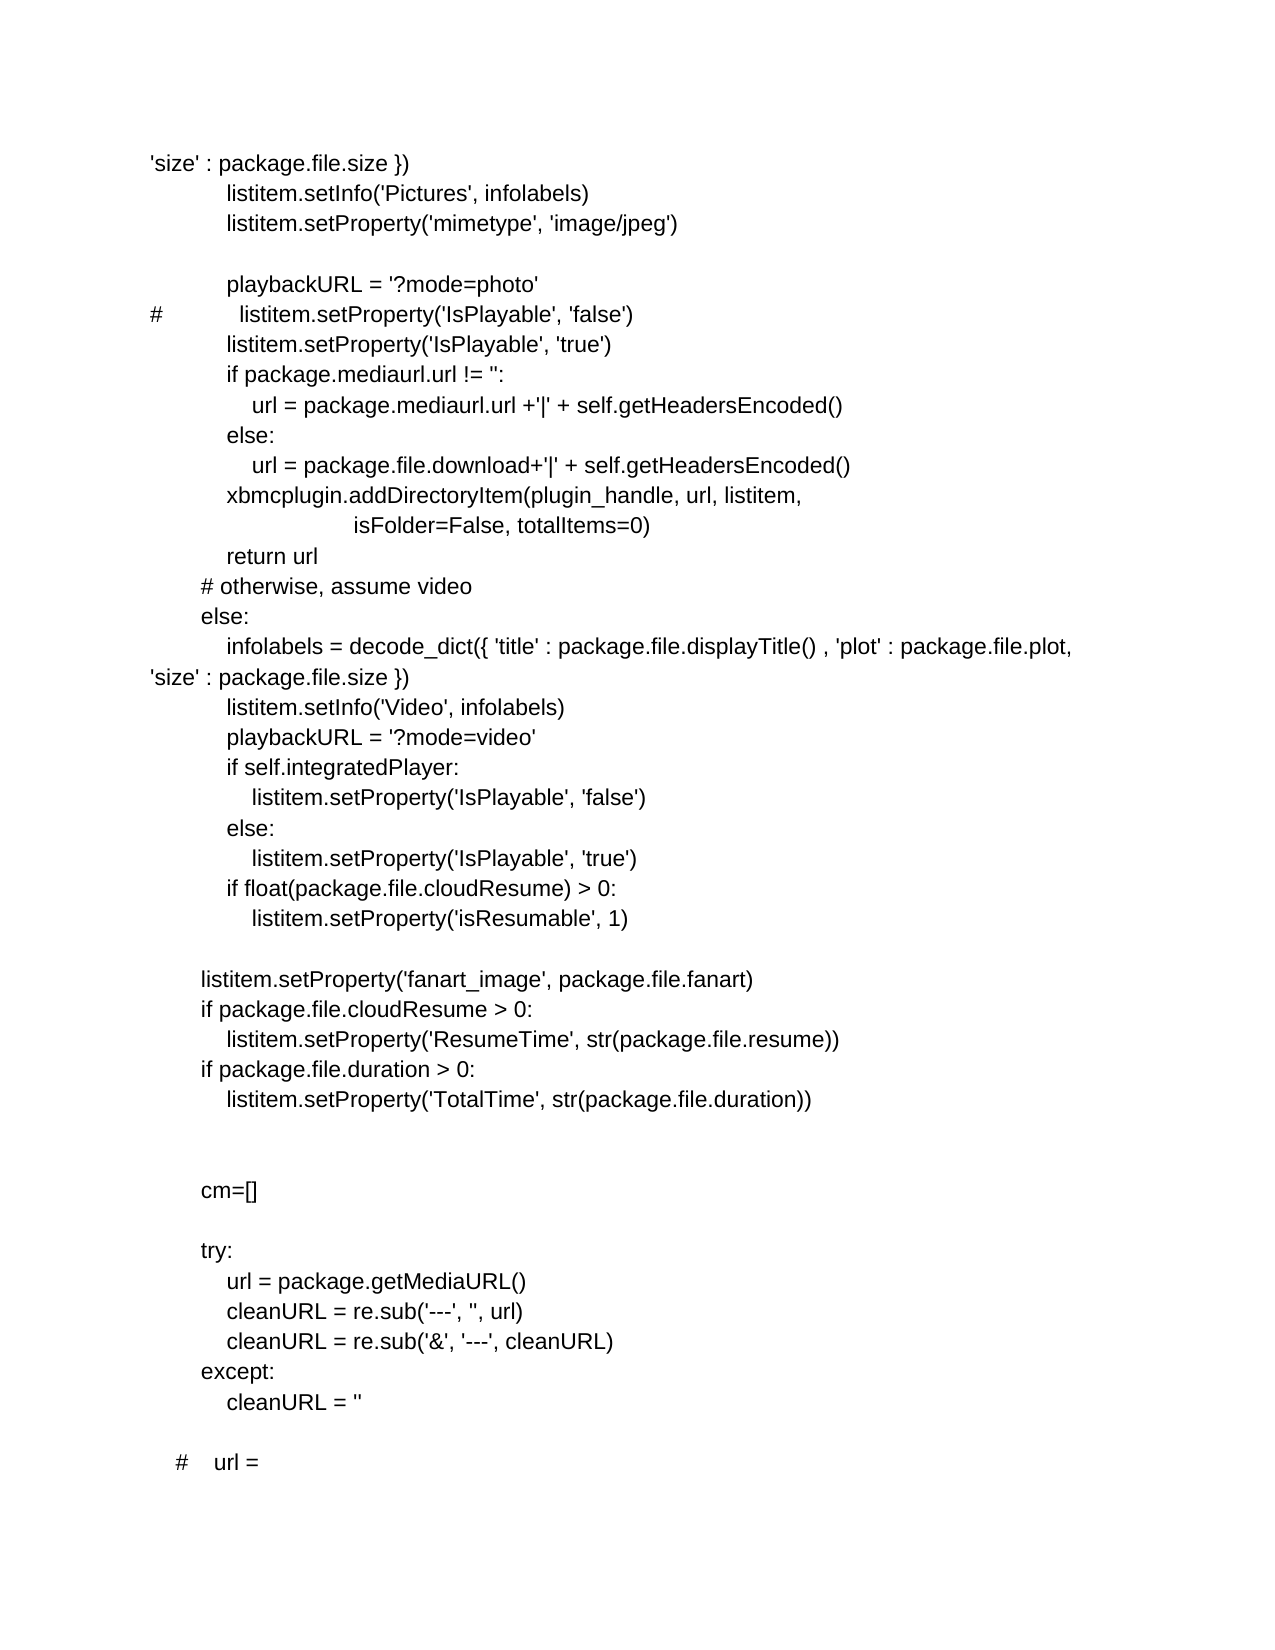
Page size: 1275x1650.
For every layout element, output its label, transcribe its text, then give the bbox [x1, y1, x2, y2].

text listitem.setProperty('IsPlayable', 'false') [150, 784, 1125, 811]
text playbackURL = '?mode=video' [150, 724, 1125, 750]
text listitem.setProperty('TotalTime', str(package.file.duration)) [150, 1086, 1125, 1113]
text xbmcplugin.addDirectoryItem(plugin_handle, url, listitem, [150, 482, 1125, 509]
text return url [150, 543, 1125, 569]
text if float(package.file.cloudResume) > 0: [150, 875, 1125, 901]
text cleanURL = '' [150, 1388, 1125, 1415]
text # listitem.setProperty('IsPlayable', 'false') [150, 301, 1125, 327]
text cleanURL = re.sub('---', '', url) [150, 1298, 1125, 1324]
text listitem.setProperty('mimetype', 'image/jpeg') [150, 210, 1125, 237]
text isFolder=False, totalItems=0) [150, 512, 1125, 539]
text listitem.setProperty('IsPlayable', 'true') [150, 845, 1125, 871]
text url = package.mediaurl.url +'|' + self.getHeadersEncoded() [150, 392, 1125, 418]
text url = package.file.download+'|' + self.getHeadersEncoded() [150, 452, 1125, 478]
text try: [150, 1237, 1125, 1264]
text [150, 1449, 1125, 1475]
text listitem.setInfo('Pictures', infolabels) [150, 180, 1125, 207]
text if package.mediaurl.url != '': [150, 361, 1125, 388]
text url = package.getMediaURL() [150, 1268, 1125, 1294]
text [150, 150, 1125, 176]
text else: [150, 814, 1125, 841]
text infolabels = decode_dict({ 'title' : package.file.displayTitle() , 'plot' : package.file.plot, 'size' : package.file.size }) [150, 633, 1125, 690]
text else: [150, 422, 1125, 448]
text listitem.setProperty('ResumeTime', str(package.file.resume)) [150, 1026, 1125, 1052]
text else: [150, 603, 1125, 629]
text if self.integratedPlayer: [150, 754, 1125, 781]
text except: [150, 1358, 1125, 1385]
text playbackURL = '?mode=photo' [150, 271, 1125, 297]
text cleanURL = re.sub('&', '---', cleanURL) [150, 1328, 1125, 1354]
text cm=[] [150, 1177, 1125, 1203]
text listitem.setProperty('fanart_image', package.file.fanart) [150, 966, 1125, 992]
text listitem.setProperty('isResumable', 1) [150, 905, 1125, 932]
text if package.file.duration > 0: [150, 1056, 1125, 1083]
text listitem.setProperty('IsPlayable', 'true') [150, 331, 1125, 358]
text if package.file.cloudResume > 0: [150, 996, 1125, 1022]
text # otherwise, assume video [150, 573, 1125, 599]
text listitem.setInfo('Video', infolabels) [150, 694, 1125, 720]
